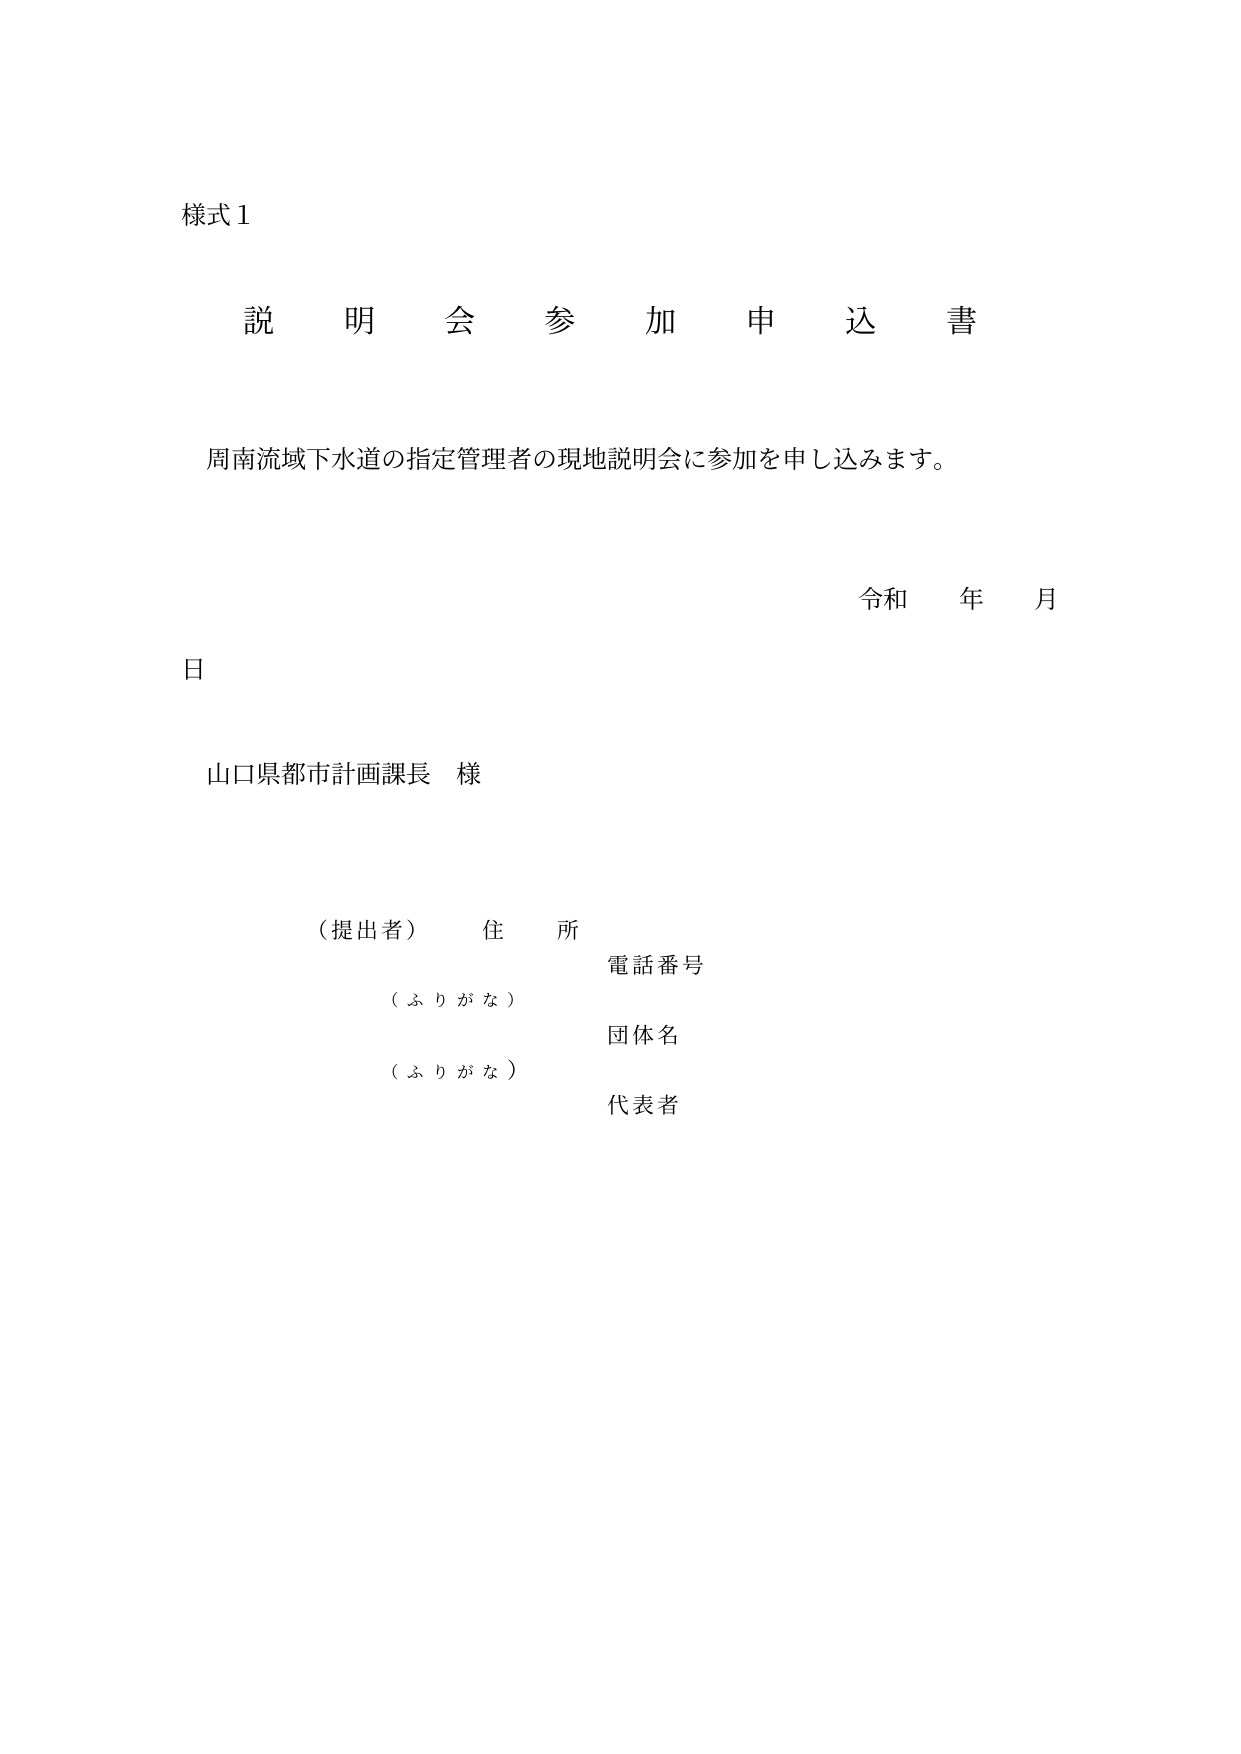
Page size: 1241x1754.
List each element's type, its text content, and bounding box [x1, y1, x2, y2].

text 様式１ [181, 179, 1059, 249]
text （提出者） 住 所 [181, 912, 1059, 947]
text 団体名 [181, 1017, 1059, 1051]
text 説 明 会 参 加 申 込 書 [181, 284, 1059, 353]
text 電話番号 [181, 947, 1059, 982]
text 代表者 [181, 1086, 1059, 1121]
text 周南流域下水道の指定管理者の現地説明会に参加を申し込みます。 [181, 423, 1059, 493]
text 山口県都市計画課長 様 [181, 737, 1059, 807]
text （ふりがな） [181, 982, 1059, 1017]
text （ふりがな） [181, 1051, 1059, 1086]
text 令和 年 月 日 [181, 563, 1059, 702]
